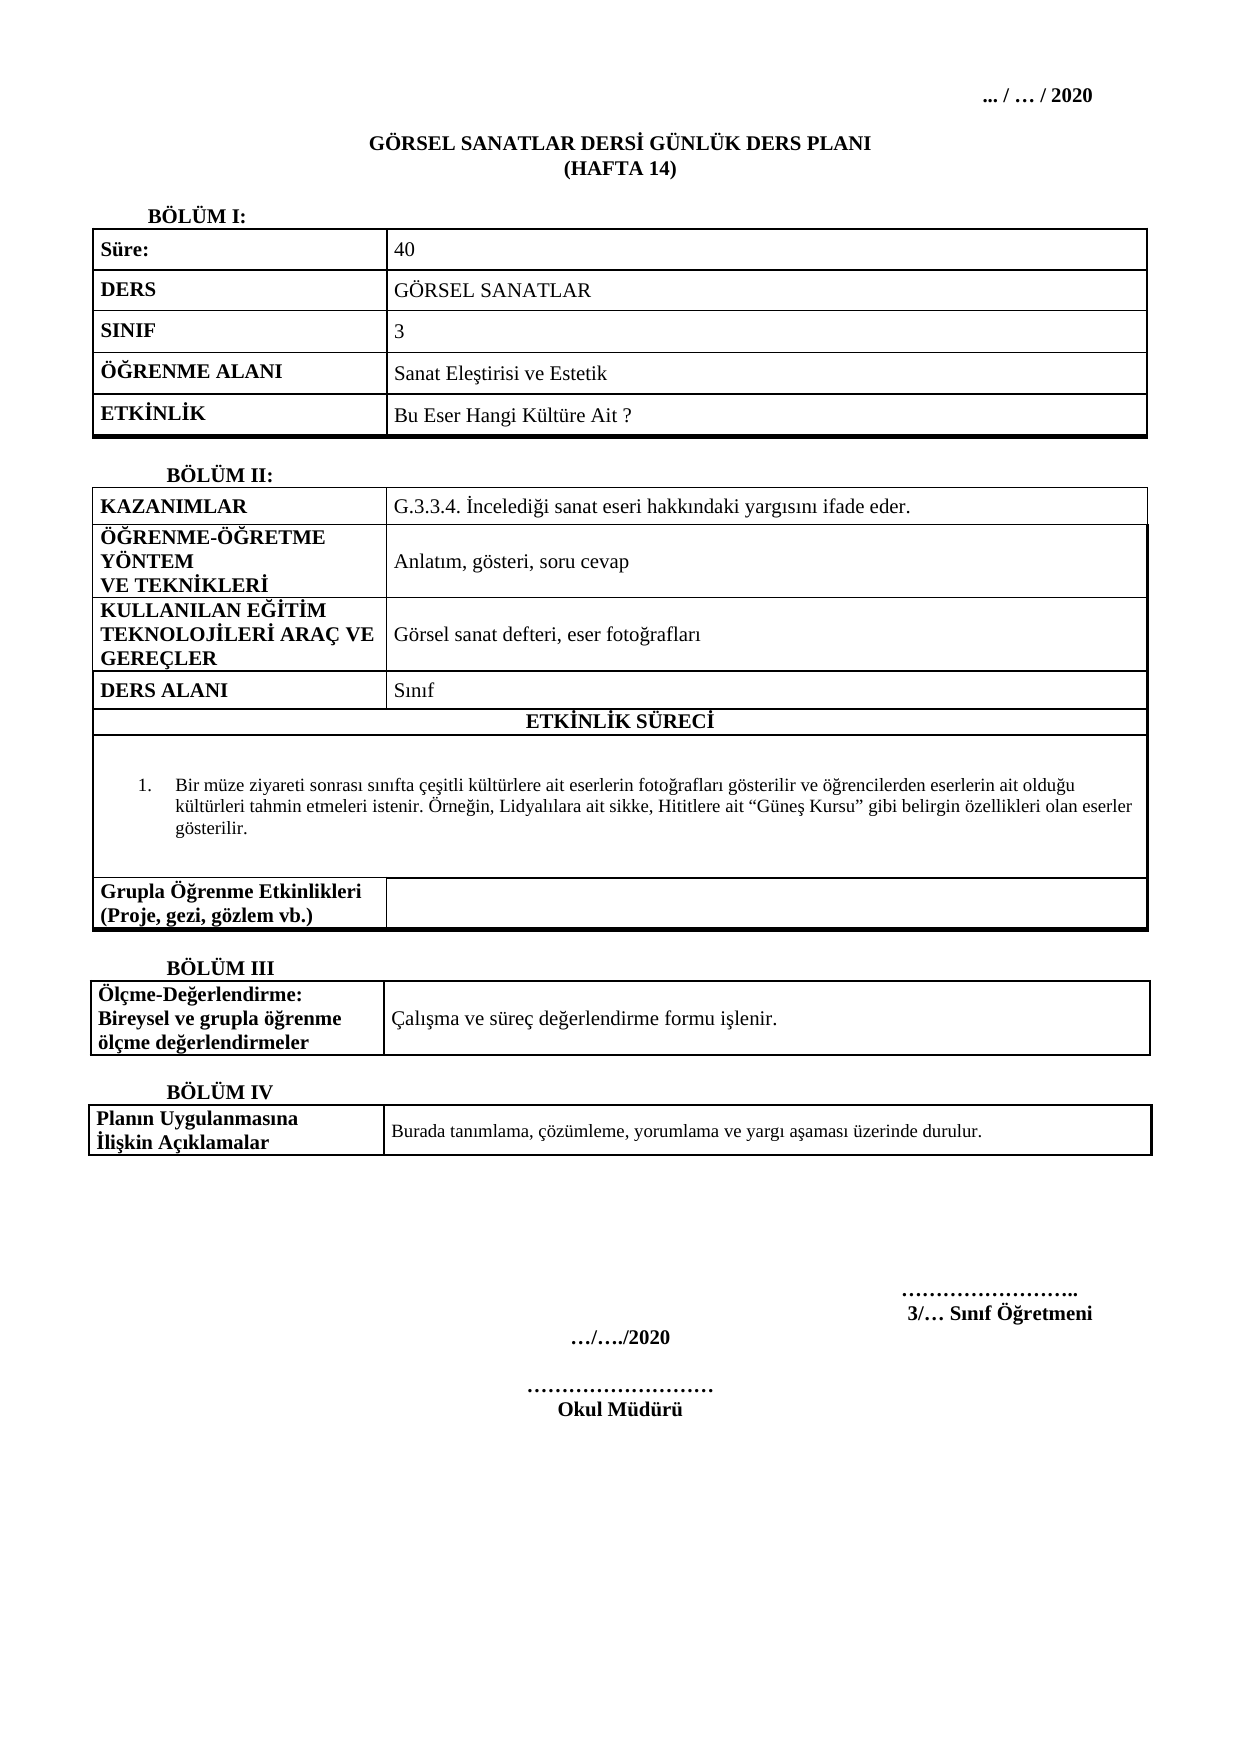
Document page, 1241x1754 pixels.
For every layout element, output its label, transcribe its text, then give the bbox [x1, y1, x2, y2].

table_cell KULLANILAN EĞİTİM TEKNOLOJİLERİ ARAÇ VE GEREÇLER [93, 598, 386, 670]
text …/…./2020 [148, 1325, 1093, 1349]
text ……………………… [148, 1373, 1093, 1397]
table_header Süre: [94, 230, 386, 269]
text 3/… Sınıf Öğretmeni [148, 1301, 1093, 1325]
text …………………….. [811, 1277, 1093, 1301]
table_cell ETKİNLİK [94, 395, 386, 434]
table_cell DERS [94, 271, 386, 310]
table_header Planın Uygulanmasına İlişkin Açıklamalar [90, 1106, 383, 1154]
text BÖLÜM I: [148, 203, 1093, 228]
table_cell 3 [388, 311, 1146, 352]
table_cell Bir müze ziyareti sonrası sınıfta çeşitli kültürlere ait eserlerin fotoğrafları gösterilir ve öğrencilerden eserlerin ait olduğu kültürleri tahmin etmeleri istenir. Örneğin, Lidyalılara ait sikke, Hititlere ait “Güneş Kursu” gibi belirgin özellikleri olan eserler gösterilir. [94, 736, 1146, 877]
text BÖLÜM II: [148, 463, 1093, 487]
table_cell Bu Eser Hangi Kültüre Ait ? [388, 395, 1146, 434]
table_cell SINIF [94, 311, 386, 352]
subtitle BÖLÜM III [148, 956, 1093, 980]
table_header Burada tanımlama, çözümleme, yorumlama ve yargı aşaması üzerinde durulur. [385, 1106, 1150, 1154]
text ... / … / 2020 [148, 83, 1093, 107]
table_cell Sınıf [387, 672, 1146, 708]
table_cell DERS ALANI [94, 672, 386, 708]
table_header Çalışma ve süreç değerlendirme formu işlenir. [385, 982, 1149, 1054]
text Okul Müdürü [148, 1397, 1093, 1421]
table_header 40 [388, 230, 1146, 269]
table_cell [387, 879, 1146, 927]
table_cell GÖRSEL SANATLAR [388, 271, 1146, 310]
table_cell Sanat Eleştirisi ve Estetik [388, 353, 1146, 393]
table_cell ETKİNLİK SÜRECİ [94, 710, 1146, 733]
table_cell Anlatım, gösteri, soru cevap [387, 525, 1146, 597]
table_header Ölçme-Değerlendirme: Bireysel ve grupla öğrenme ölçme değerlendirmeler [92, 982, 383, 1054]
text GÖRSEL SANATLAR DERSİ GÜNLÜK DERS PLANI [148, 131, 1093, 155]
table_header KAZANIMLAR [93, 488, 386, 524]
table_cell ÖĞRENME ALANI [94, 353, 386, 393]
table_cell Grupla Öğrenme Etkinlikleri (Proje, gezi, gözlem vb.) [94, 878, 386, 927]
table_cell ÖĞRENME-ÖĞRETME YÖNTEM VE TEKNİKLERİ [93, 525, 386, 597]
text (HAFTA 14) [148, 155, 1093, 179]
table_header G.3.3.4. İncelediği sanat eseri hakkındaki yargısını ifade eder. [387, 488, 1147, 524]
subtitle BÖLÜM IV [148, 1080, 1093, 1104]
table_cell Görsel sanat defteri, eser fotoğrafları [387, 598, 1146, 670]
